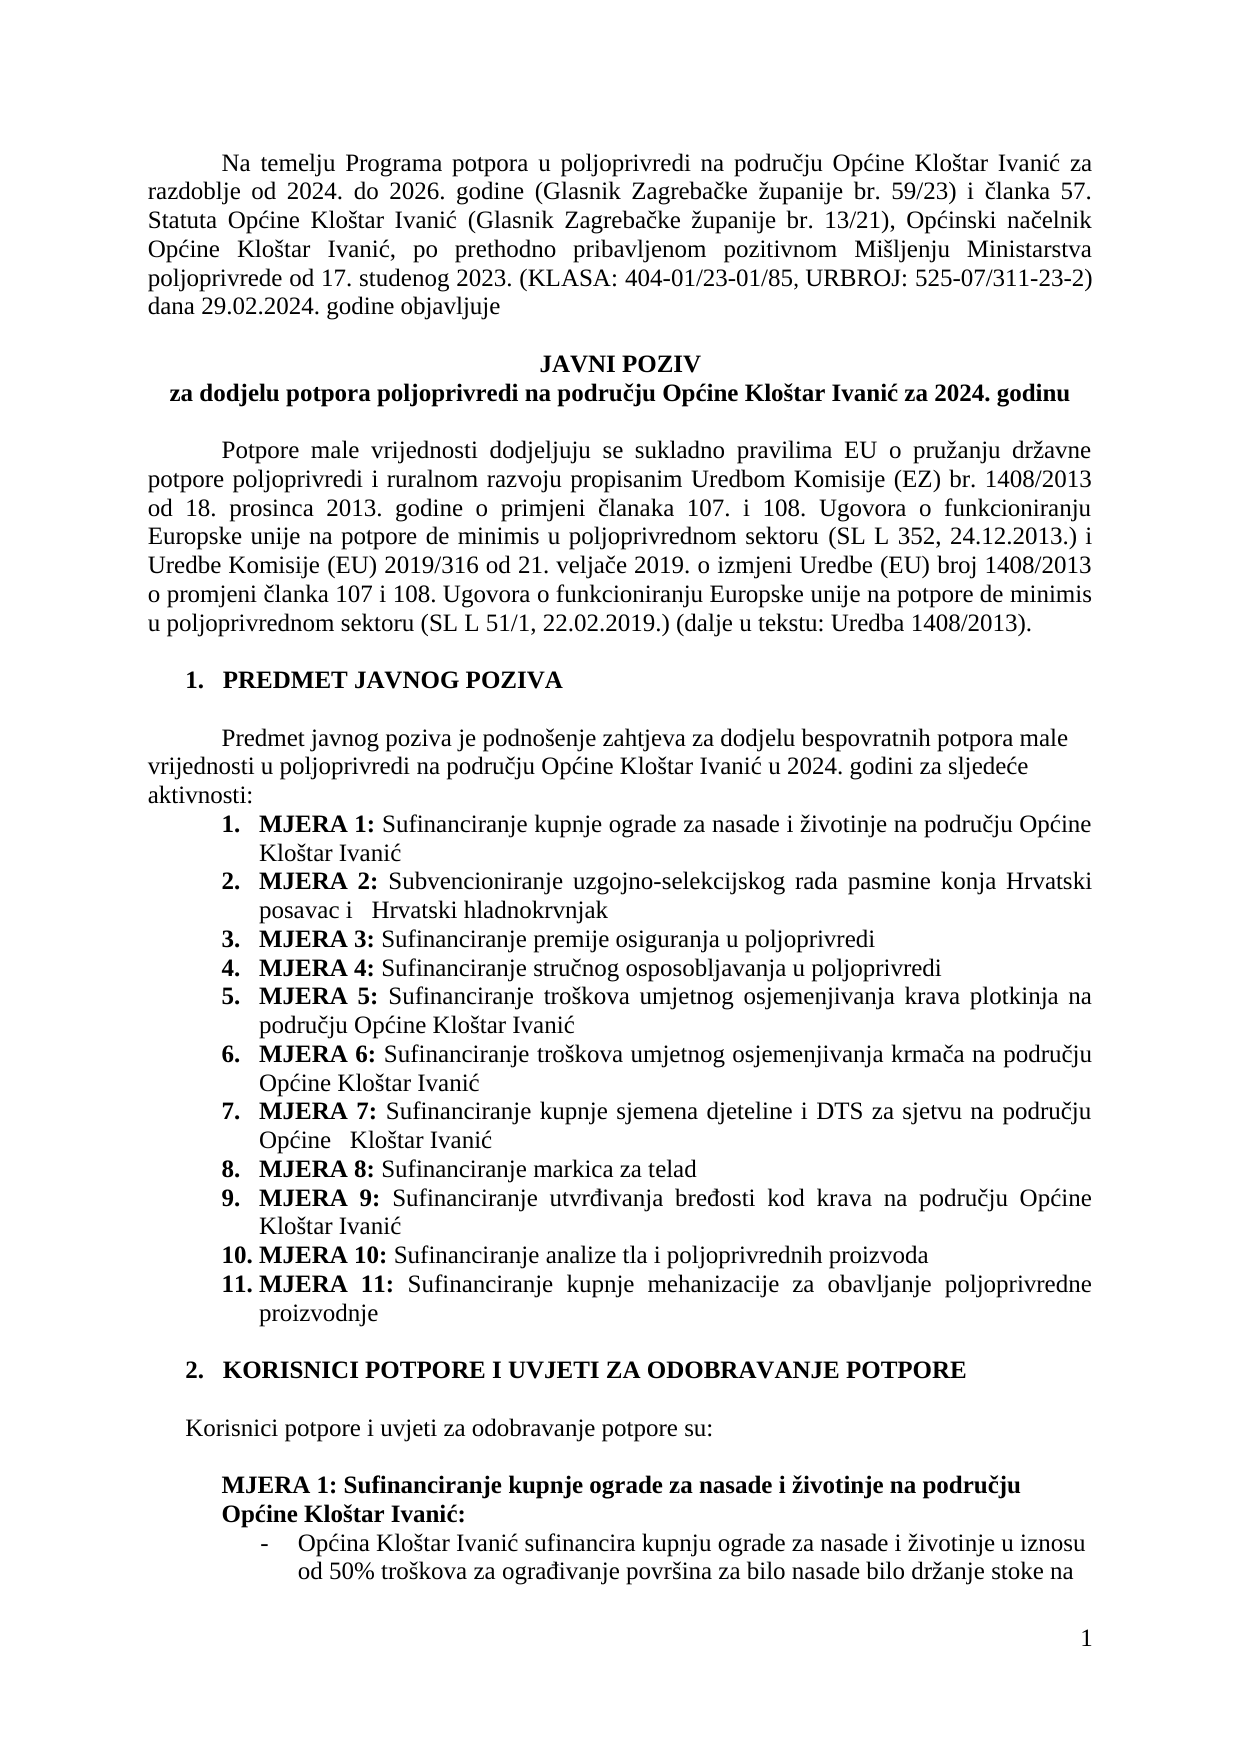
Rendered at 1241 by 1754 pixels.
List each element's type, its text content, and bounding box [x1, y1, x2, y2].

text Na temelju Programa potpora u poljoprivredi na području Općine Kloštar Ivanić za razdoblje od 2024. do 2026. godine (Glasnik Zagrebačke županije br. 59/23) i članka 57. Statuta Općine Kloštar Ivanić (Glasnik Zagrebačke županije br. 13/21), Općinski načelnik Općine Kloštar Ivanić, po prethodno pribavljenom pozitivnom Mišljenju Ministarstva poljoprivrede od 17. studenog 2023. (KLASA: 404-01/23-01/85, URBROJ: 525-07/311-23-2) dana 29.02.2024. godine objavljuje [148, 148, 1093, 320]
text za dodjelu potpora poljoprivredi na području Općine Kloštar Ivanić za 2024. godinu [148, 378, 1093, 406]
list MJERA 6: Sufinanciranje troškova umjetnog osjemenjivanja krmača na području Općine Kloštar Ivanić [221, 1039, 1093, 1096]
list PREDMET JAVNOG POZIVA [185, 665, 1093, 694]
text JAVNI POZIV [148, 349, 1093, 378]
list MJERA 7: Sufinanciranje kupnje sjemena djeteline i DTS za sjetvu na području Općine Kloštar Ivanić [221, 1096, 1093, 1154]
text Potpore male vrijednosti dodjeljuju se sukladno pravilima EU o pružanju državne potpore poljoprivredi i ruralnom razvoju propisanim Uredbom Komisije (EZ) br. 1408/2013 od 18. prosinca 2013. godine o primjeni članaka 107. i 108. Ugovora o funkcioniranju Europske unije na potpore de minimis u poljoprivrednom sektoru (SL L 352, 24.12.2013.) i Uredbe Komisije (EU) 2019/316 od 21. veljače 2019. o izmjeni Uredbe (EU) broj 1408/2013 o promjeni članka 107 i 108. Ugovora o funkcioniranju Europske unije na potpore de minimis u poljoprivrednom sektoru (SL L 51/1, 22.02.2019.) (dalje u tekstu: Uredba 1408/2013). [148, 435, 1093, 636]
list MJERA 8: Sufinanciranje markica za telad [221, 1154, 1093, 1183]
list KORISNICI POTPORE I UVJETI ZA ODOBRAVANJE POTPORE [185, 1355, 1093, 1384]
list MJERA 10: Sufinanciranje analize tla i poljoprivrednih proizvoda [221, 1240, 1093, 1269]
list MJERA 1: Sufinanciranje kupnje ograde za nasade i životinje na području Općine Kloštar Ivanić [221, 809, 1093, 866]
list MJERA 4: Sufinanciranje stručnog osposobljavanja u poljoprivredi [221, 953, 1093, 981]
text Predmet javnog poziva je podnošenje zahtjeva za dodjelu bespovratnih potpora male vrijednosti u poljoprivredi na području Općine Kloštar Ivanić u 2024. godini za sljedeće aktivnosti: [148, 723, 1093, 809]
text MJERA 1: Sufinanciranje kupnje ograde za nasade i životinje na području Općine Kloštar Ivanić: [221, 1470, 1093, 1528]
list MJERA 11: Sufinanciranje kupnje mehanizacije za obavljanje poljoprivredne proizvodnje [221, 1269, 1093, 1326]
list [260, 1528, 1093, 1585]
list MJERA 2: Subvencioniranje uzgojno-selekcijskog rada pasmine konja Hrvatski posavac i Hrvatski hladnokrvnjak [221, 866, 1093, 924]
text Korisnici potpore i uvjeti za odobravanje potpore su: [148, 1413, 1093, 1441]
list MJERA 9: Sufinanciranje utvrđivanja bređosti kod krava na području Općine Kloštar Ivanić [221, 1183, 1093, 1240]
list MJERA 3: Sufinanciranje premije osiguranja u poljoprivredi [221, 924, 1093, 953]
list MJERA 5: Sufinanciranje troškova umjetnog osjemenjivanja krava plotkinja na području Općine Kloštar Ivanić [221, 981, 1093, 1039]
